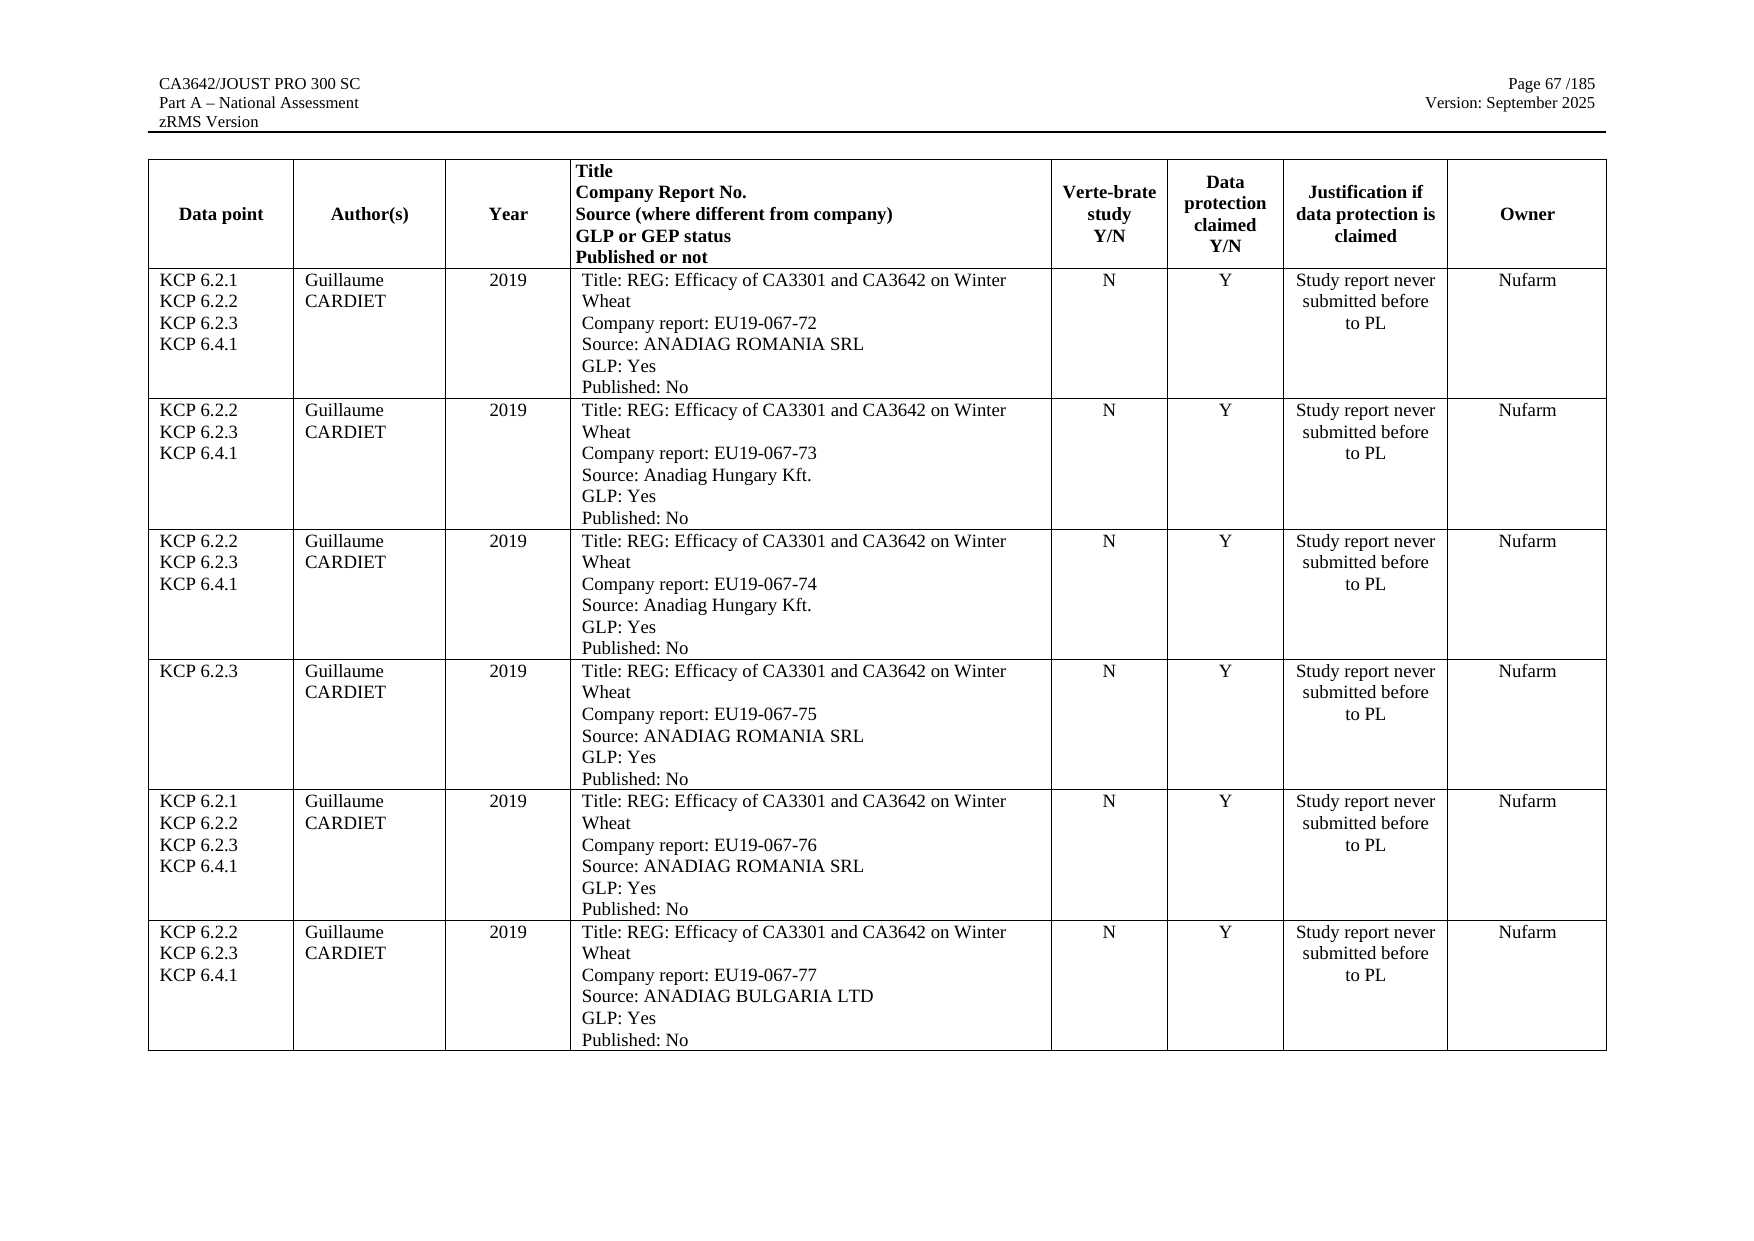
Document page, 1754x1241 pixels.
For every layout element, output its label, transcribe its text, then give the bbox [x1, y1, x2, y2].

table_header Year [446, 160, 570, 268]
table_cell Title: REG: Efficacy of CA3301 and CA3642 on Winter Wheat Company report: EU19-067-77 Source: ANADIAG BULGARIA LTD GLP: Yes Published: No [571, 921, 1051, 1050]
table_cell N [1052, 660, 1167, 789]
table_cell Y [1168, 269, 1283, 398]
table_cell Study report never submitted before to PL [1284, 399, 1447, 528]
table_cell Y [1168, 530, 1283, 659]
table_header Data protection claimed Y/N [1168, 160, 1283, 268]
table_cell KCP 6.2.2 KCP 6.2.3 KCP 6.4.1 [149, 921, 293, 1050]
table_cell KCP 6.2.1 KCP 6.2.2 KCP 6.2.3 KCP 6.4.1 [149, 269, 293, 398]
table_header Verte-brate study Y/N [1052, 160, 1167, 268]
table_cell Nufarm [1448, 399, 1606, 528]
table_cell Study report never submitted before to PL [1284, 660, 1447, 789]
table_cell N [1052, 921, 1167, 1050]
table_cell Title: REG: Efficacy of CA3301 and CA3642 on Winter Wheat Company report: EU19-067-73 Source: Anadiag Hungary Kft. GLP: Yes Published: No [571, 399, 1051, 528]
table_cell Y [1168, 790, 1283, 920]
table_cell Study report never submitted before to PL [1284, 530, 1447, 659]
table_cell Nufarm [1448, 790, 1606, 920]
table_cell Title: REG: Efficacy of CA3301 and CA3642 on Winter Wheat Company report: EU19-067-75 Source: ANADIAG ROMANIA SRL GLP: Yes Published: No [571, 660, 1051, 789]
table_header Justification if data protection is claimed [1284, 160, 1447, 268]
table_cell N [1052, 790, 1167, 920]
table_header Author(s) [294, 160, 445, 268]
table_header Title Company Report No. Source (where different from company) GLP or GEP status Published or not [571, 160, 1051, 268]
table_cell 2019 [446, 399, 570, 528]
table_cell N [1052, 269, 1167, 398]
table_cell 2019 [446, 921, 570, 1050]
table_cell Study report never submitted before to PL [1284, 790, 1447, 920]
table_cell Title: REG: Efficacy of CA3301 and CA3642 on Winter Wheat Company report: EU19-067-76 Source: ANADIAG ROMANIA SRL GLP: Yes Published: No [571, 790, 1051, 920]
table_cell 2019 [446, 790, 570, 920]
table_cell 2019 [446, 530, 570, 659]
table_cell KCP 6.2.2 KCP 6.2.3 KCP 6.4.1 [149, 399, 293, 528]
table_cell Nufarm [1448, 269, 1606, 398]
table_cell Guillaume CARDIET [294, 399, 445, 528]
table_header Owner [1448, 160, 1606, 268]
table_cell 2019 [446, 269, 570, 398]
table_cell N [1052, 399, 1167, 528]
table_cell Guillaume CARDIET [294, 660, 445, 789]
table_cell Y [1168, 399, 1283, 528]
table_cell KCP 6.2.3 [149, 660, 293, 789]
table_cell N [1052, 530, 1167, 659]
table_cell Title: REG: Efficacy of CA3301 and CA3642 on Winter Wheat Company report: EU19-067-74 Source: Anadiag Hungary Kft. GLP: Yes Published: No [571, 530, 1051, 659]
table_cell Guillaume CARDIET [294, 530, 445, 659]
table_cell Study report never submitted before to PL [1284, 269, 1447, 398]
table_cell Nufarm [1448, 921, 1606, 1050]
table_header Data point [149, 160, 293, 268]
table_cell Title: REG: Efficacy of CA3301 and CA3642 on Winter Wheat Company report: EU19-067-72 Source: ANADIAG ROMANIA SRL GLP: Yes Published: No [571, 269, 1051, 398]
table_cell Guillaume CARDIET [294, 790, 445, 920]
table_cell KCP 6.2.1 KCP 6.2.2 KCP 6.2.3 KCP 6.4.1 [149, 790, 293, 920]
table_cell KCP 6.2.2 KCP 6.2.3 KCP 6.4.1 [149, 530, 293, 659]
table_cell Guillaume CARDIET [294, 269, 445, 398]
table_cell Nufarm [1448, 660, 1606, 789]
table_cell Nufarm [1448, 530, 1606, 659]
table_cell Guillaume CARDIET [294, 921, 445, 1050]
table_cell Study report never submitted before to PL [1284, 921, 1447, 1050]
table_cell Y [1168, 660, 1283, 789]
table_cell 2019 [446, 660, 570, 789]
table_cell Y [1168, 921, 1283, 1050]
